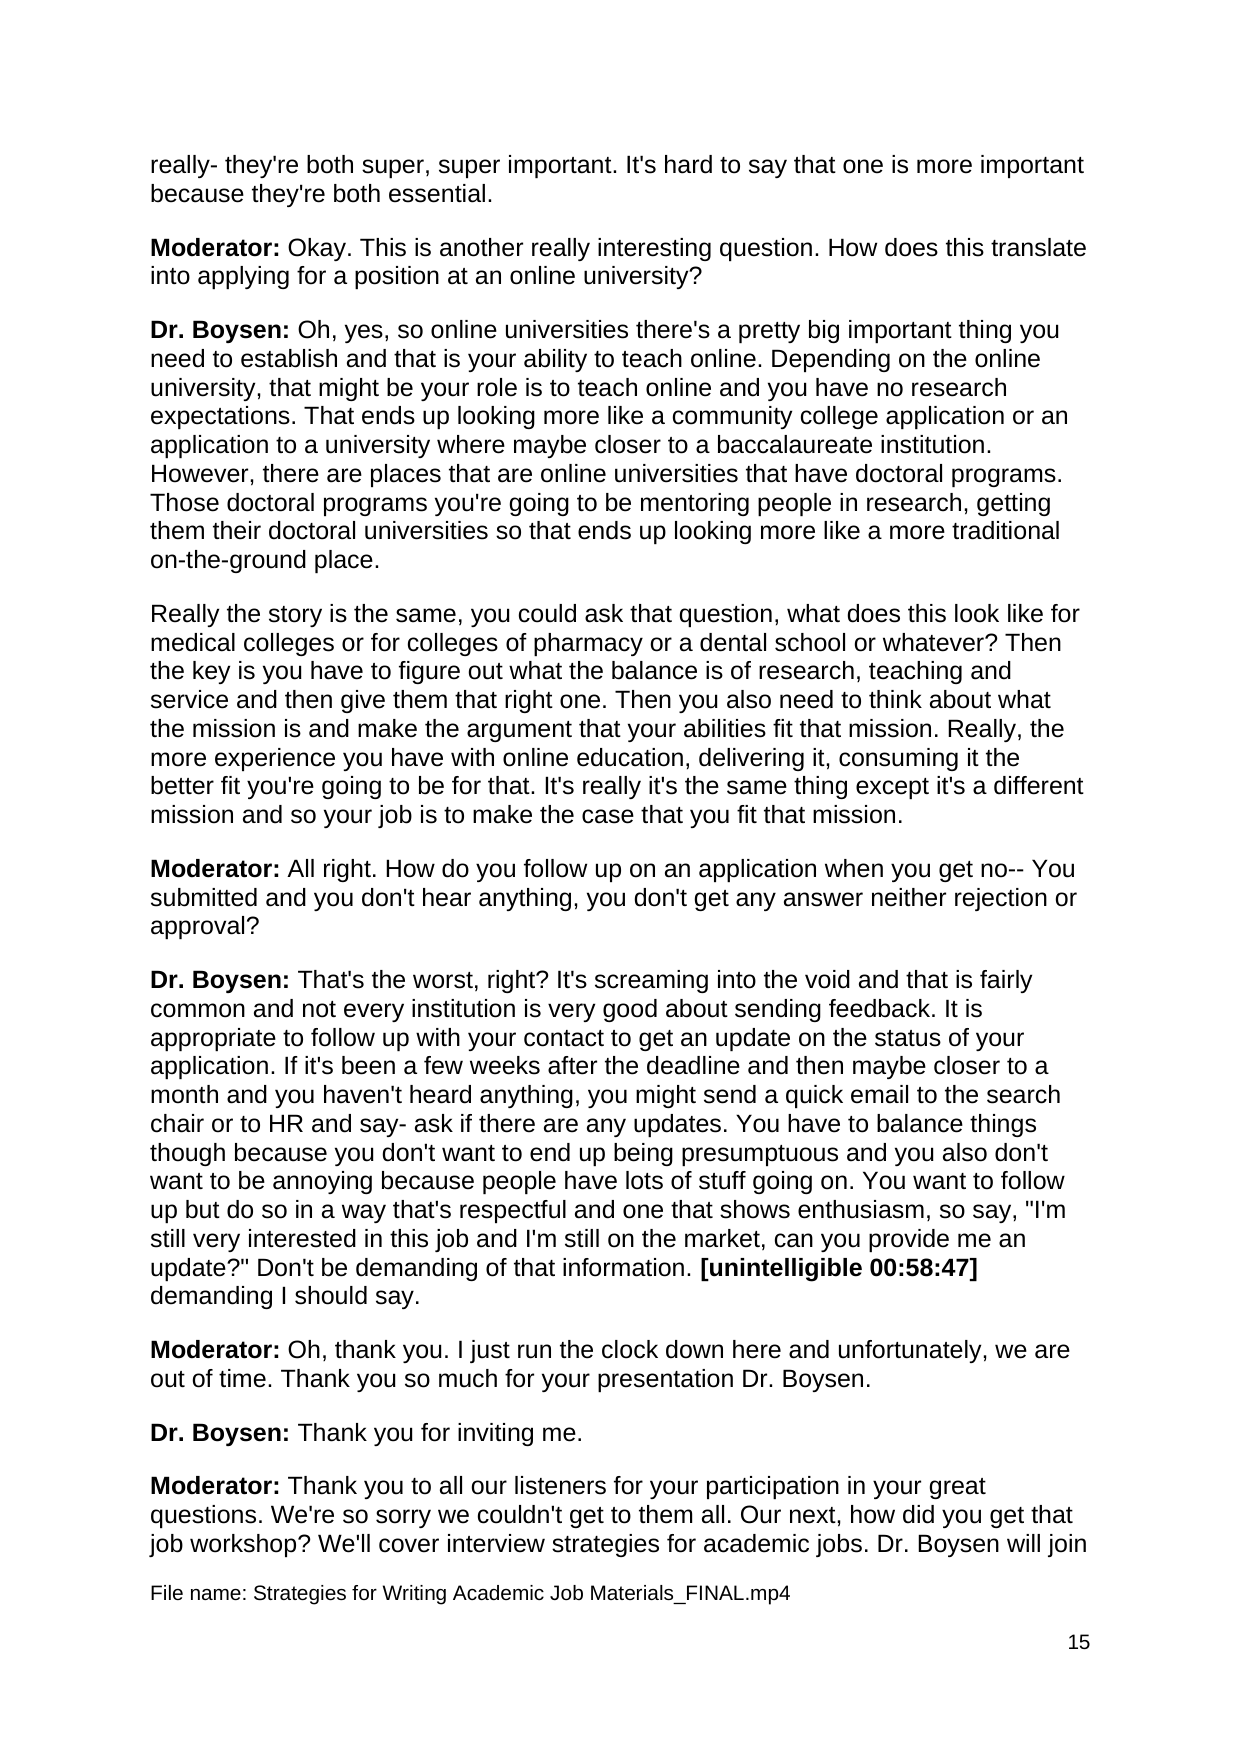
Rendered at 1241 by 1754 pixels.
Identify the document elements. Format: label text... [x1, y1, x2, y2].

text Moderator: Oh, thank you. I just run the clock down here and unfortunately, we are out of time. Thank you so much for your presentation Dr. Boysen. [150, 1335, 1090, 1392]
text Dr. Boysen: That's the worst, right? It's screaming into the void and that is fairly common and not every institution is very good about sending feedback. It is appropriate to follow up with your contact to get an update on the status of your application. If it's been a few weeks after the deadline and then maybe closer to a month and you haven't heard anything, you might send a quick email to the search chair or to HR and say- ask if there are any updates. You have to balance things though because you don't want to end up being presumptuous and you also don't want to be annoying because people have lots of stuff going on. You want to follow up but do so in a way that's respectful and one that shows enthusiasm, so say, "I'm still very interested in this job and I'm still on the market, can you provide me an update?" Don't be demanding of that information. [unintelligible 00:58:47] demanding I should say. [150, 965, 1090, 1310]
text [150, 150, 1090, 207]
text Dr. Boysen: Thank you for inviting me. [150, 1417, 1090, 1446]
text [150, 1471, 1090, 1557]
text Dr. Boysen: Oh, yes, so online universities there's a pretty big important thing you need to establish and that is your ability to teach online. Depending on the online university, that might be your role is to teach online and you have no research expectations. That ends up looking more like a community college application or an application to a university where maybe closer to a baccalaureate institution. However, there are places that are online universities that have doctoral programs. Those doctoral programs you're going to be mentoring people in research, getting them their doctoral universities so that ends up looking more like a more traditional on-the-ground place. [150, 315, 1090, 574]
text Moderator: All right. How do you follow up on an application when you get no-- You submitted and you don't hear anything, you don't get any answer neither rejection or approval? [150, 854, 1090, 940]
text Really the story is the same, you could ask that question, what does this look like for medical colleges or for colleges of pharmacy or a dental school or whatever? Then the key is you have to figure out what the balance is of research, teaching and service and then give them that right one. Then you also need to think about what the mission is and make the argument that your abilities fit that mission. Really, the more experience you have with online education, delivering it, consuming it the better fit you're going to be for that. It's really it's the same thing except it's a different mission and so your job is to make the case that you fit that mission. [150, 599, 1090, 829]
text Moderator: Okay. This is another really interesting question. How does this translate into applying for a position at an online university? [150, 232, 1090, 290]
